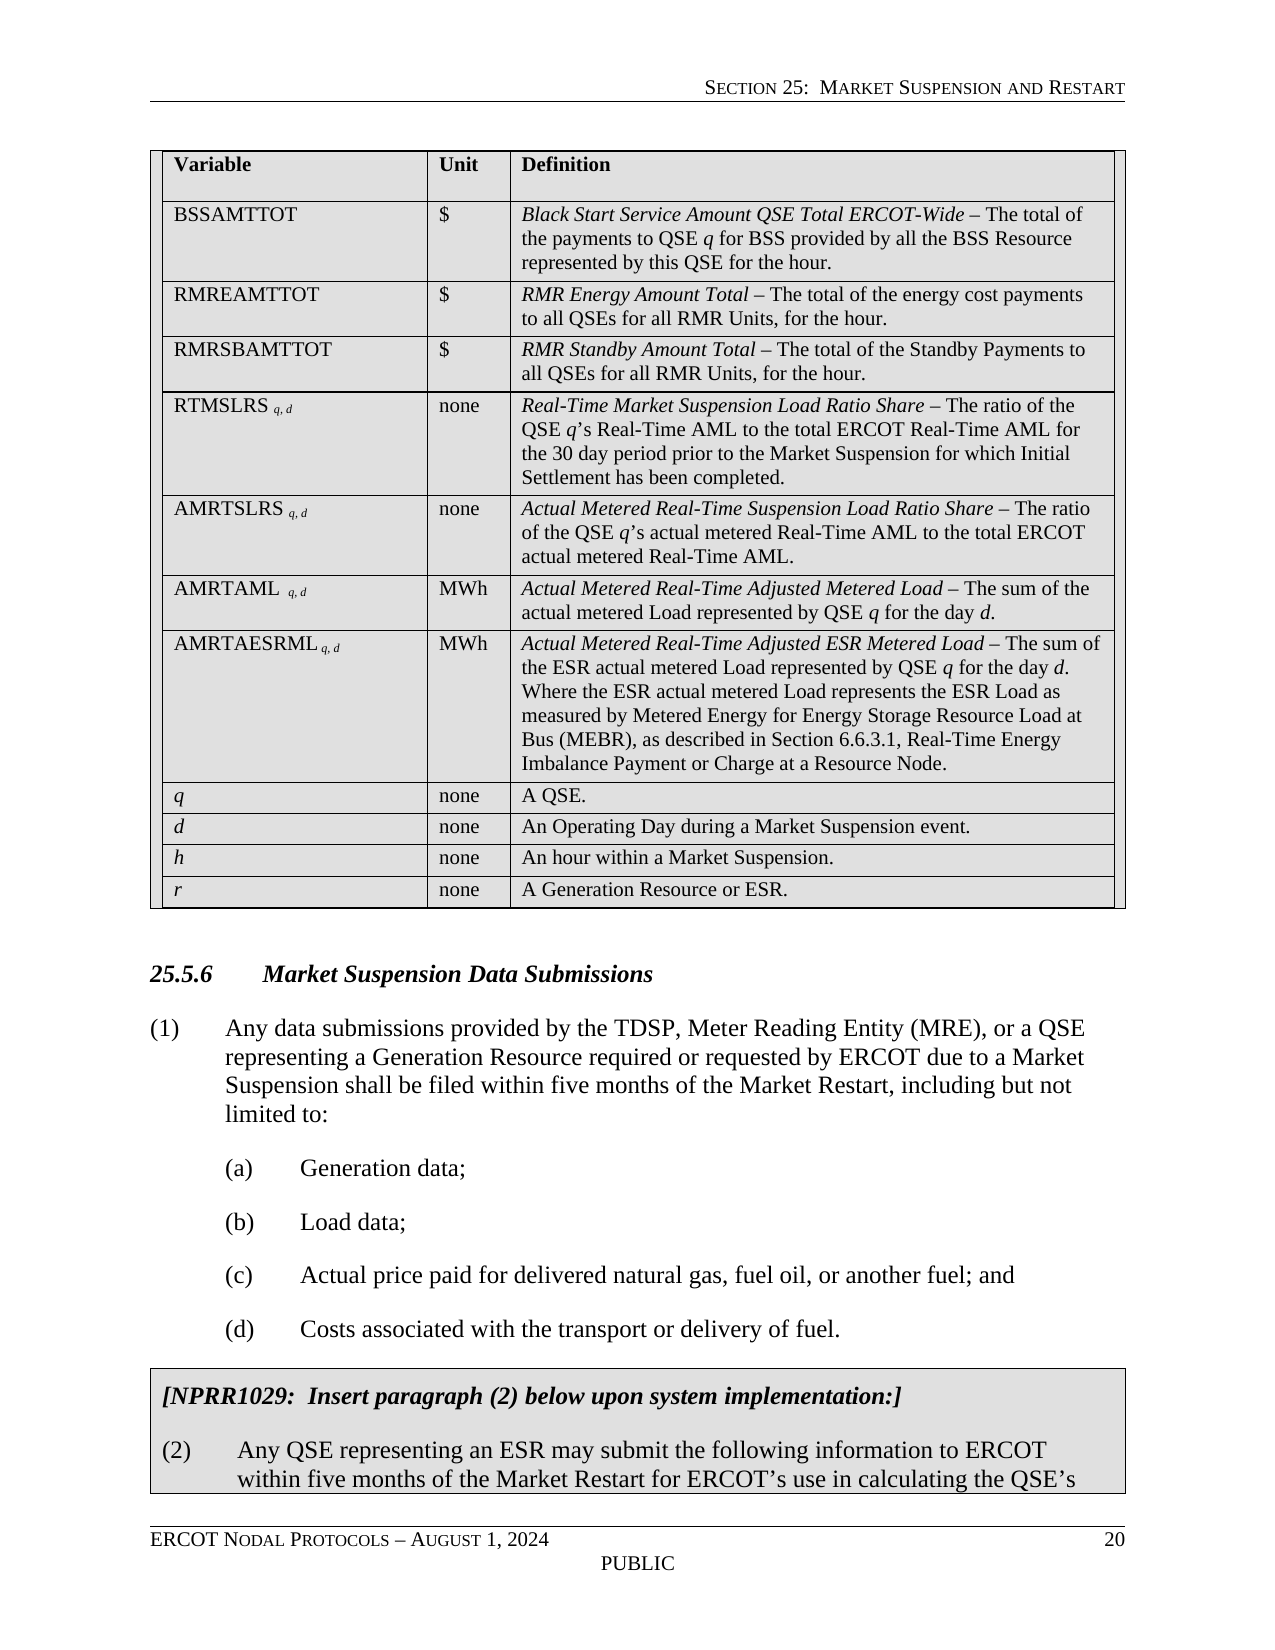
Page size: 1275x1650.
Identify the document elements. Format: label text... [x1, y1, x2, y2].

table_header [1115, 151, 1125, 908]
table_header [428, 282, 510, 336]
text (c) Actual price paid for delivered natural gas, fuel oil, or another fuel; and [225, 1260, 1125, 1289]
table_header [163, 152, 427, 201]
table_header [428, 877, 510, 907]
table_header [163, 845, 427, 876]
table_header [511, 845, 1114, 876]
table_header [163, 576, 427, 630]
text (d) Costs associated with the transport or delivery of fuel. [225, 1314, 1125, 1343]
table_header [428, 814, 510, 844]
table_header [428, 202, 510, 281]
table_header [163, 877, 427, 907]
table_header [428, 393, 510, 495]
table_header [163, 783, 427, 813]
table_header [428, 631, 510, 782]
text (b) Load data; [225, 1207, 1125, 1235]
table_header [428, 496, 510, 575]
text (a) Generation data; [225, 1153, 1125, 1182]
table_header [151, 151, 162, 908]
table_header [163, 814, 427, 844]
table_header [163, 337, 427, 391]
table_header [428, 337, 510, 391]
text (1) Any data submissions provided by the TDSP, Meter Reading Entity (MRE), or a QSE representing a Generation Resource required or requested by ERCOT due to a Market Suspension shall be filed within five months of the Market Restart, including but not limited to: [150, 1013, 1125, 1128]
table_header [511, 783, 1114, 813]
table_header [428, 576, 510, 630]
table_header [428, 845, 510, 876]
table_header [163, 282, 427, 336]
text 25.5.6 Market Suspension Data Submissions [150, 959, 1125, 988]
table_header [151, 1369, 1125, 1493]
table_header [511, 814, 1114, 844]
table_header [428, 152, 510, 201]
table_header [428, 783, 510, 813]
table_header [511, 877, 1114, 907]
